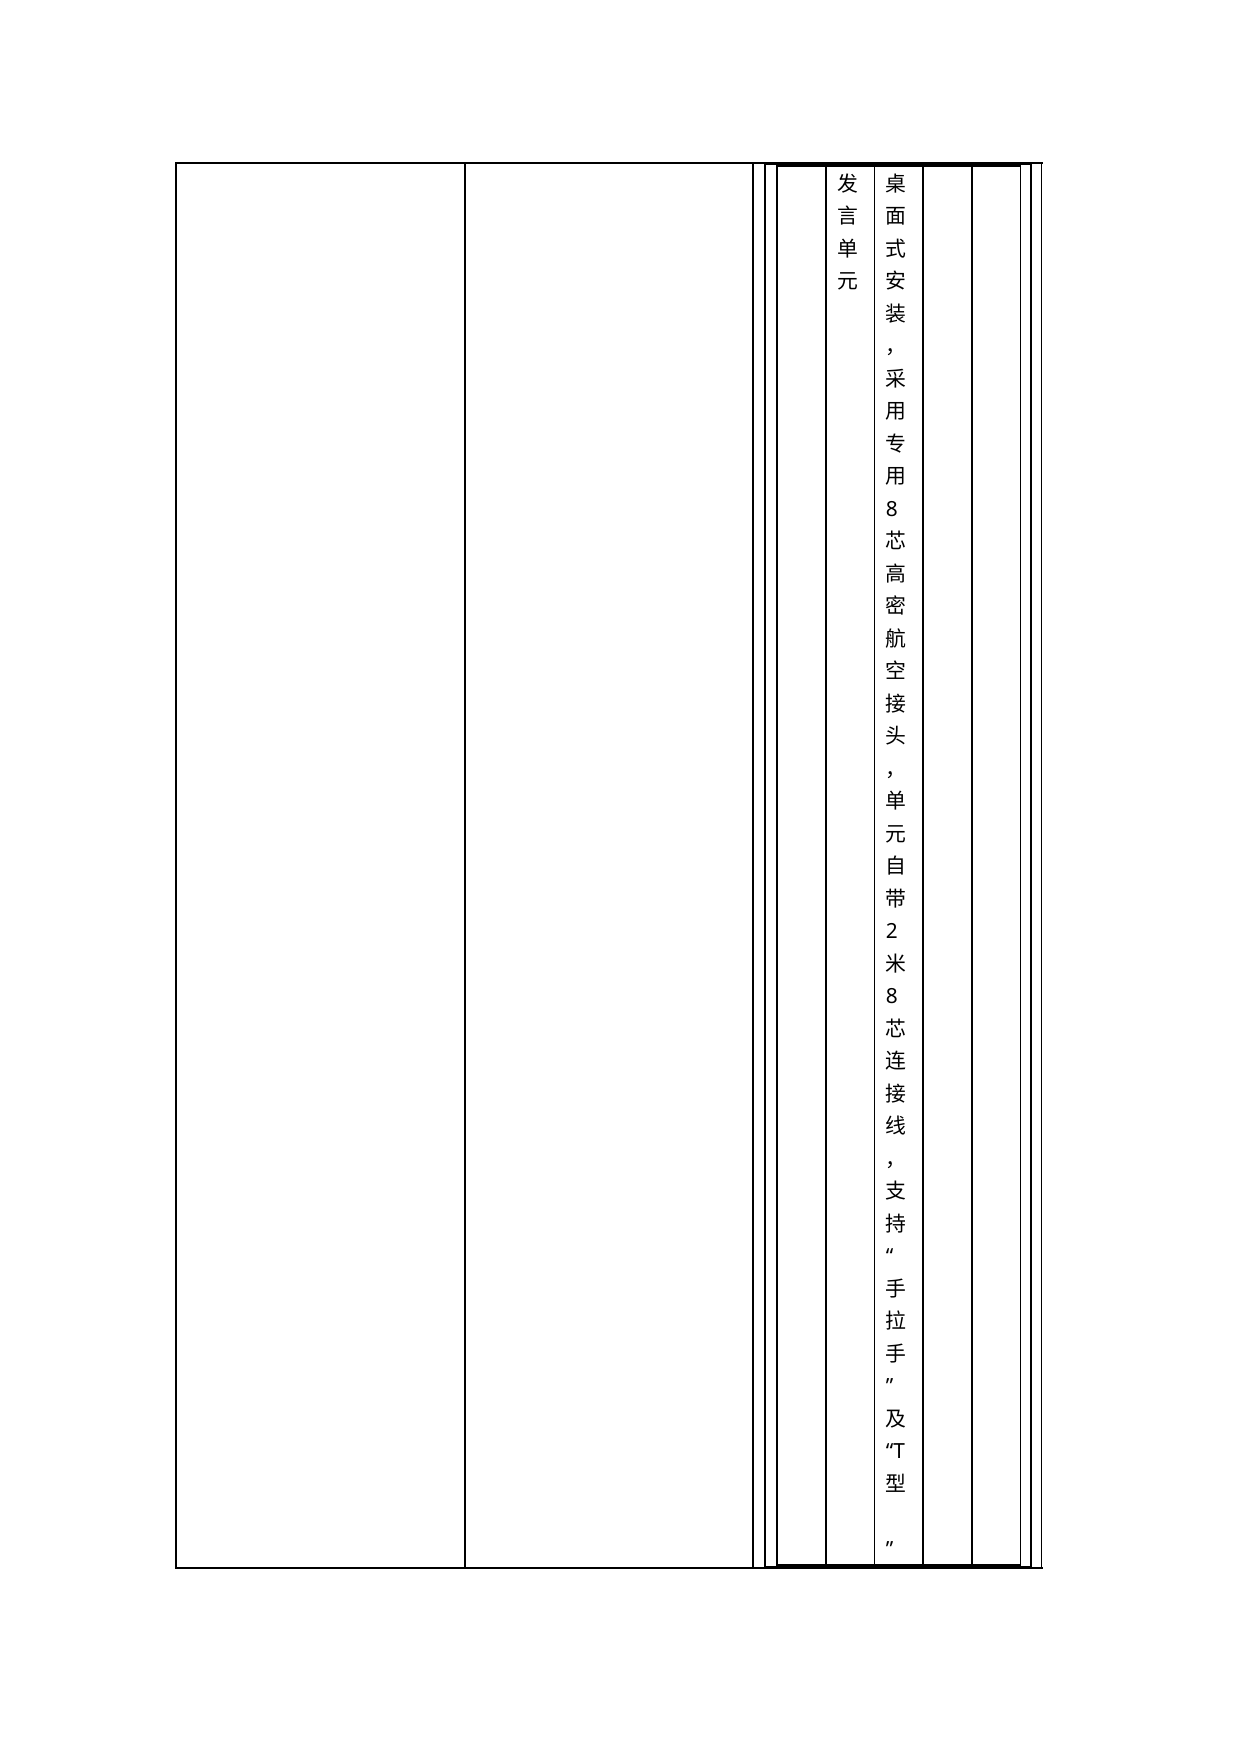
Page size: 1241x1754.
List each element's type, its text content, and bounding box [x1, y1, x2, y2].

table_cell [827, 167, 874, 1564]
table_cell [778, 167, 825, 1564]
table_cell [766, 165, 776, 1566]
table_cell [754, 164, 764, 1567]
table_cell [466, 164, 752, 1567]
table_cell [1021, 165, 1030, 1566]
table_cell 1 [177, 164, 464, 1567]
table_cell [875, 167, 922, 1564]
table_cell [924, 167, 971, 1564]
table_cell [1032, 164, 1041, 1567]
table_cell [973, 167, 1020, 1564]
